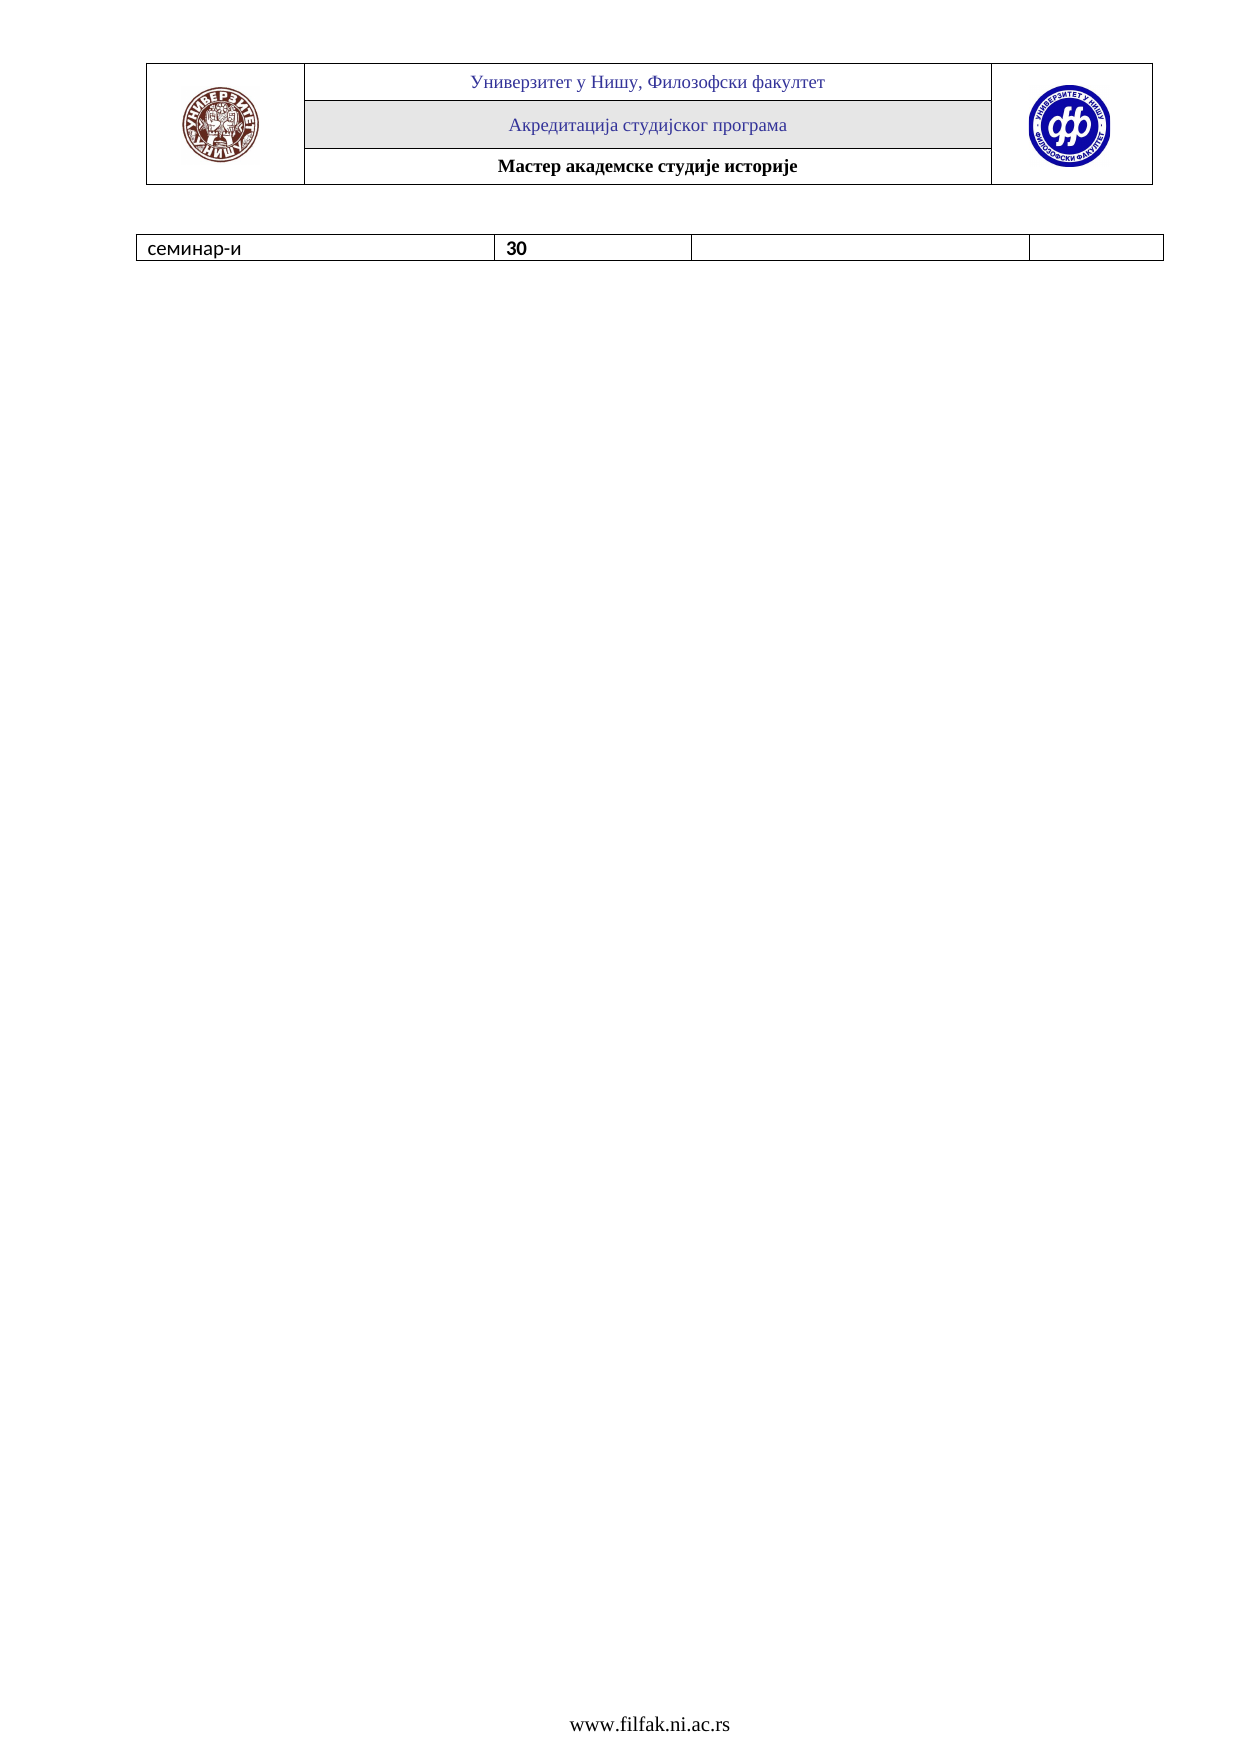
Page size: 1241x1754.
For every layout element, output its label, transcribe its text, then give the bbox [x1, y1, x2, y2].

picture [180, 86, 261, 165]
table_cell [692, 235, 1029, 260]
picture [1028, 85, 1110, 167]
table_cell 30 [495, 235, 691, 260]
table_cell [1030, 235, 1163, 260]
table_cell семинар-и [137, 235, 494, 260]
